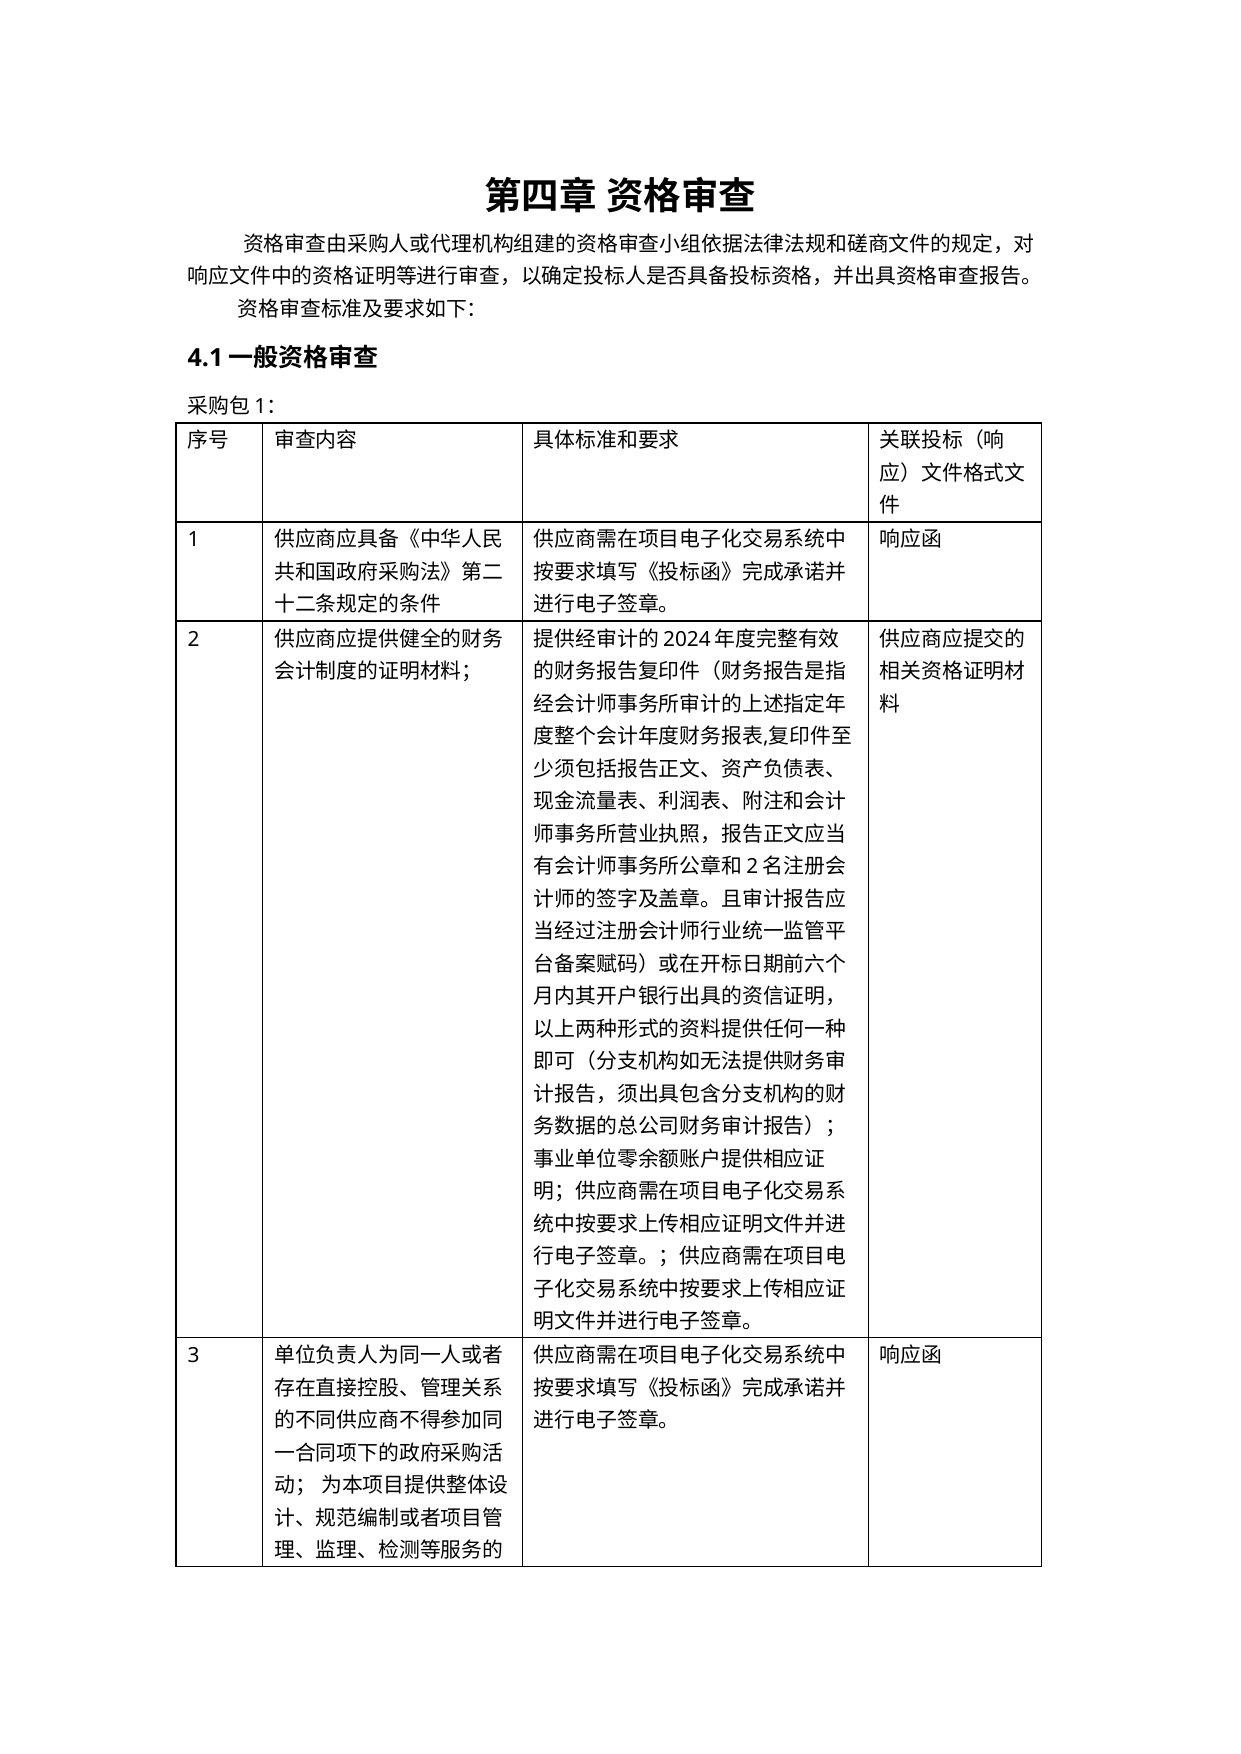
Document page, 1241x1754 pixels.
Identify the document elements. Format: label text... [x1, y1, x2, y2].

text 资格审查由采购人或代理机构组建的资格审查小组依据法律法规和磋商文件的规定，对响应文件中的资格证明等进行审查，以确定投标人是否具备投标资格，并出具资格审查报告。 [187, 227, 1053, 292]
table_header 关联投标（响应）文件格式文件 [869, 424, 1041, 521]
table_cell 3 [177, 1338, 262, 1566]
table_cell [523, 1338, 868, 1566]
text 第四章 资格审查 [187, 162, 1053, 227]
table_cell 2 [177, 622, 262, 1337]
table_cell 提供经审计的2024年度完整有效的财务报告复印件（财务报告是指经会计师事务所审计的上述指定年度整个会计年度财务报表,复印件至少须包括报告正文、资产负债表、现金流量表、利润表、附注和会计师事务所营业执照，报告正文应当有会计师事务所公章和2名注册会计师的签字及盖章。且审计报告应当经过注册会计师行业统一监管平台备案赋码）或在开标日期前六个月内其开户银行出具的资信证明，以上两种形式的资料提供任何一种即可（分支机构如无法提供财务审计报告，须出具包含分支机构的财务数据的总公司财务审计报告）；事业单位零余额账户提供相应证明；供应商需在项目电子化交易系统中按要求上传相应证明文件并进行电子签章。；供应商需在项目电子化交易系统中按要求上传相应证明文件并进行电子签章。 [523, 622, 868, 1337]
table_header 序号 [177, 424, 262, 521]
text 资格审查标准及要求如下： [187, 292, 1053, 324]
table_header 审查内容 [263, 424, 522, 521]
table_cell 供应商应具备《中华人民共和国政府采购法》第二十二条规定的条件 [263, 523, 522, 620]
table_cell 响应函 [869, 523, 1041, 620]
table_cell 响应函 [869, 1338, 1041, 1566]
table_cell 1 [177, 523, 262, 620]
table_cell 供应商应提交的相关资格证明材料 [869, 622, 1041, 1337]
table_cell 供应商应提供健全的财务会计制度的证明材料； [263, 622, 522, 1337]
text 采购包1： [187, 389, 1053, 422]
table_cell 供应商需在项目电子化交易系统中按要求填写《投标函》完成承诺并进行电子签章。 [523, 523, 868, 620]
text 4.1一般资格审查 [187, 324, 1053, 389]
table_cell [263, 1338, 522, 1566]
table_header 具体标准和要求 [523, 424, 868, 521]
